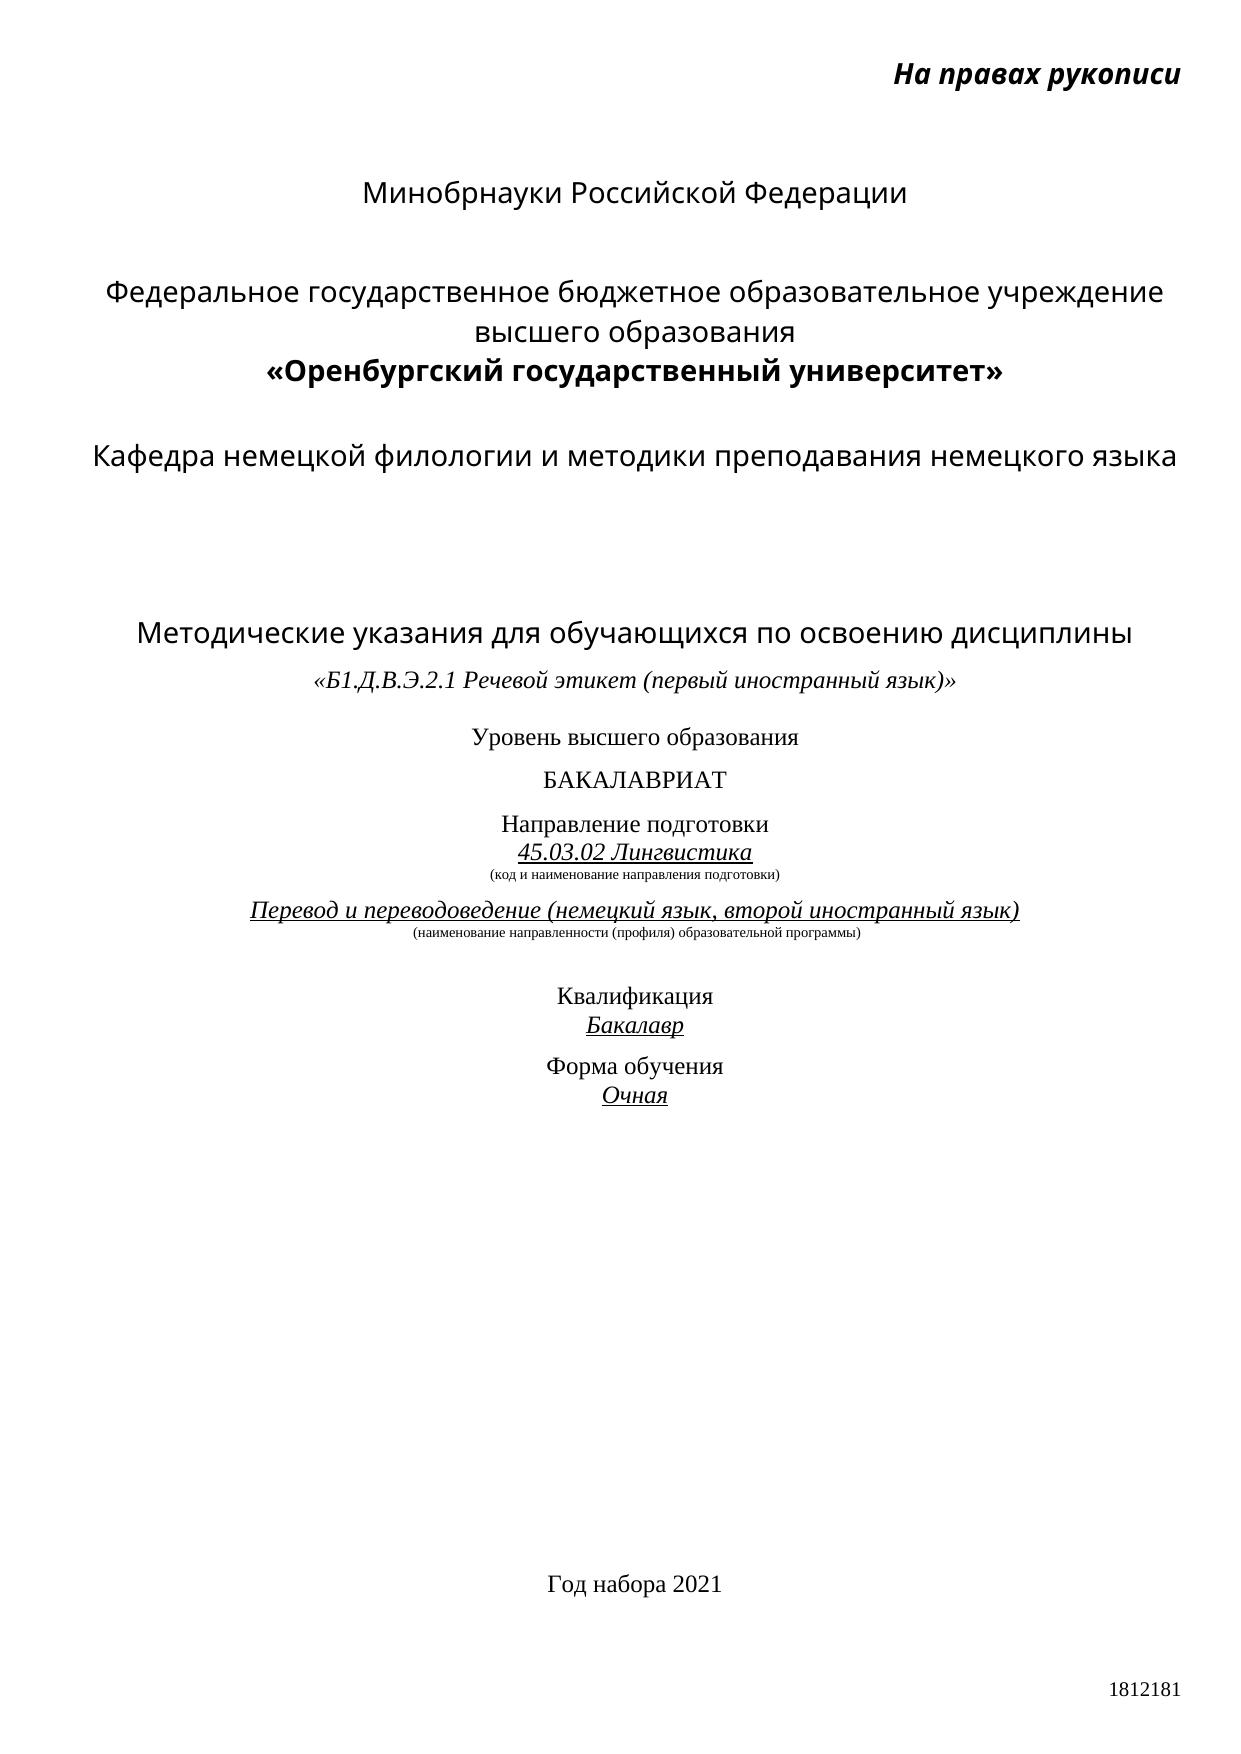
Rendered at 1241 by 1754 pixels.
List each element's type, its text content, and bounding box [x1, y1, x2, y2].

text Направление подготовки [88, 809, 1181, 837]
text Кафедра немецкой филологии и методики преподавания немецкого языка [88, 436, 1181, 475]
text (код и наименование направления подготовки) [88, 866, 1181, 895]
text 45.03.02 Лингвистика [88, 837, 1181, 866]
text Очная [88, 1080, 1181, 1109]
text Методические указания для обучающихся по освоению дисциплины [88, 613, 1181, 652]
text Год набора 2021 [88, 1569, 1181, 1597]
text БАКАЛАВРИАТ [88, 766, 1181, 794]
text Федеральное государственное бюджетное образовательное учреждение [88, 271, 1181, 311]
text Минобрнауки Российской Федерации [88, 172, 1181, 212]
text Квалификация [88, 981, 1181, 1010]
text «Б1.Д.В.Э.2.1 Речевой этикет (первый иностранный язык)» [88, 665, 1181, 694]
text На правах рукописи [88, 53, 1181, 93]
text высшего образования [88, 311, 1181, 351]
text Бакалавр [88, 1010, 1181, 1039]
text «Оренбургский государственный университет» [88, 351, 1181, 390]
text (наименование направленности (профиля) образовательной программы) [88, 924, 1181, 952]
text Форма обучения [88, 1051, 1181, 1080]
text Уровень высшего образования [88, 722, 1181, 751]
text Перевод и переводоведение (немецкий язык, второй иностранный язык) [88, 895, 1181, 924]
